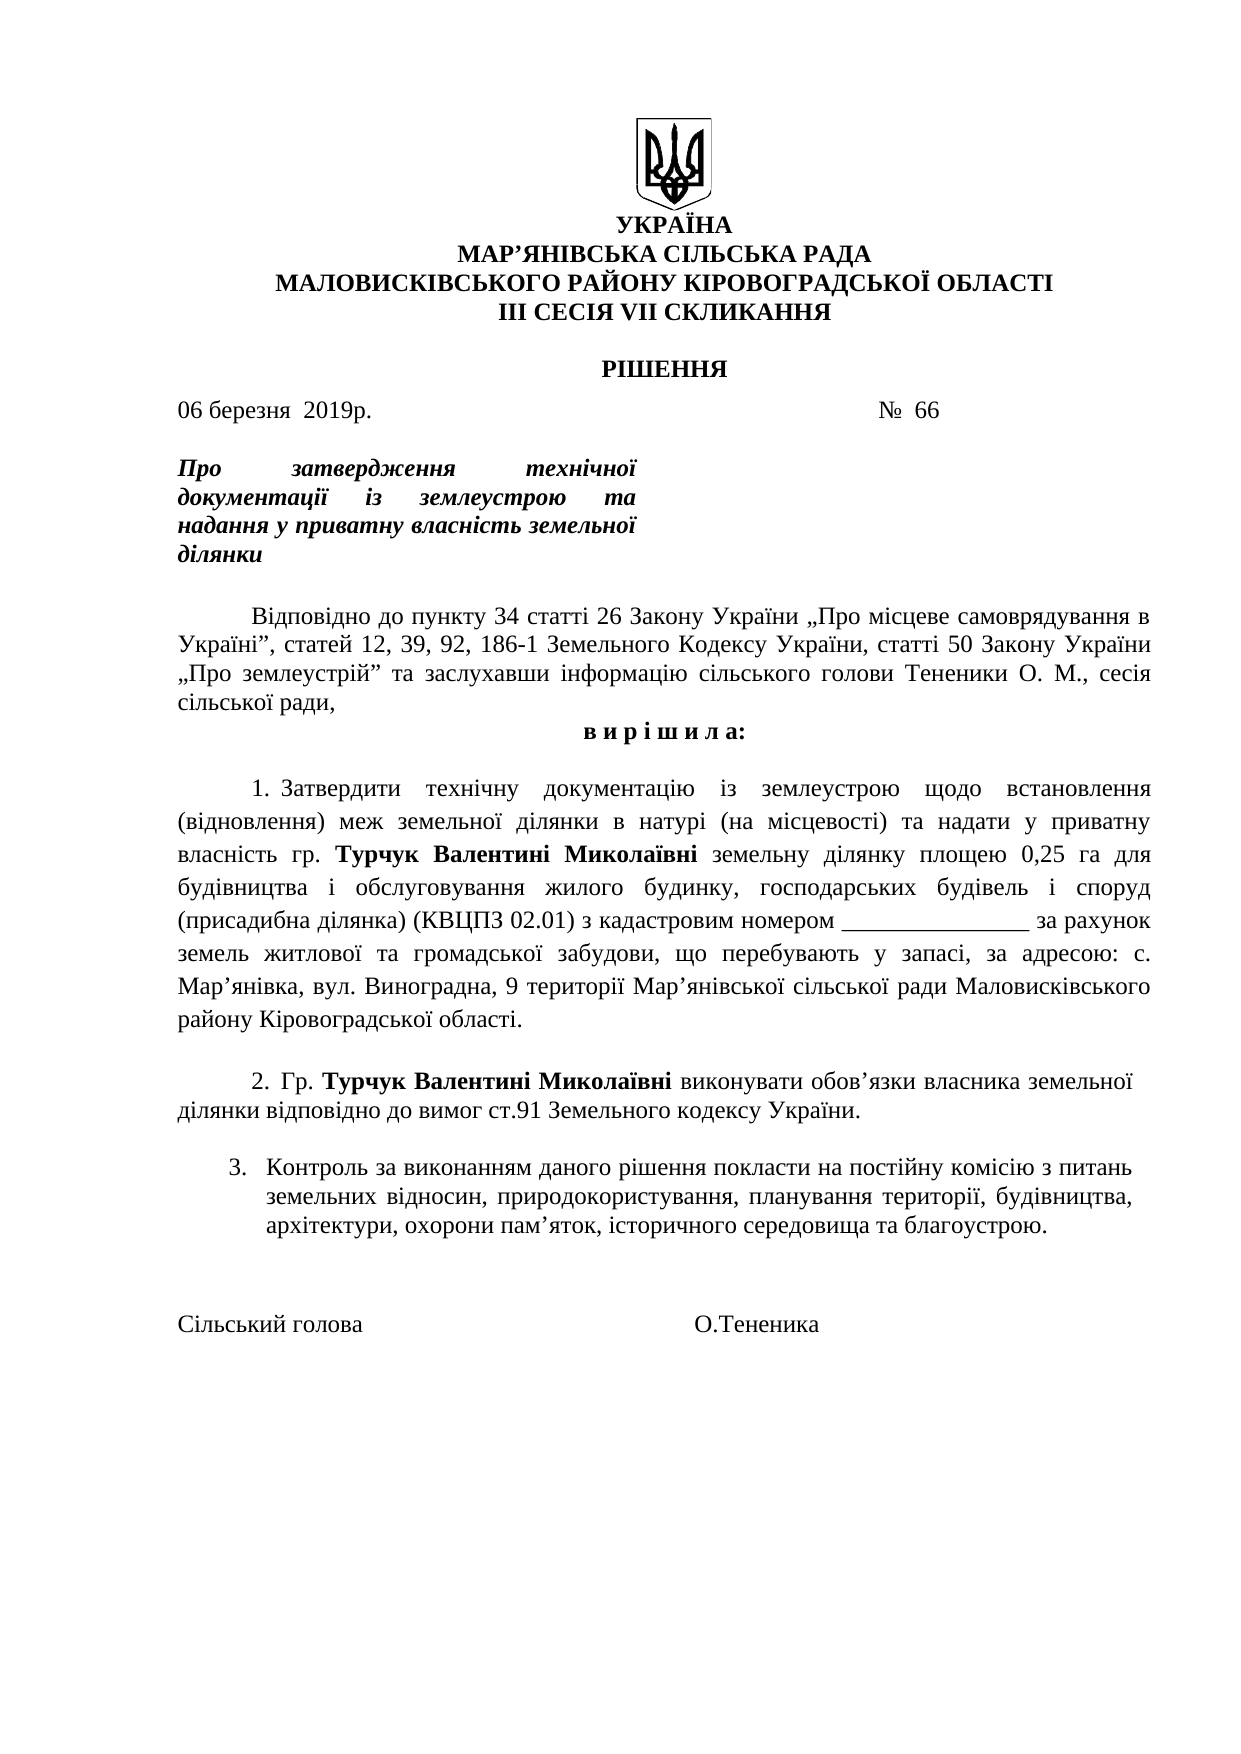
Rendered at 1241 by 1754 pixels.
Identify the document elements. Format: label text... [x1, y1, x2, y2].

text МАЛОВИСКІВСЬКОГО РАЙОНУ КІРОВОГРАДСЬКОЇ ОБЛАСТІ III СЕСІЯ VII СКЛИКАННЯ [177, 268, 1152, 325]
text МАР’ЯНІВСЬКА СІЛЬСЬКА РАДА [177, 239, 1152, 268]
text в и р і ш и л а: [177, 716, 1152, 744]
text Сільський голова О.Тененика [177, 1309, 1152, 1337]
text 06 березня 2019р. № 66 [177, 395, 1152, 424]
list Затвердити технічну документацію із землеустрою щодо встановлення (відновлення) меж земельної ділянки в натурі (на місцевості) та надати у приватну власність гр. Турчук Валентині Миколаївні земельну ділянку площею 0,25 га для будівництва і обслуговування жилого будинку, господарських будівель і споруд (присадибна ділянка) (КВЦПЗ 02.01) з кадастровим номером _______________ за рахунок земель житлової та громадської забудови, що перебувають у запасі, за адресою: с. Мар’янівка, вул. Виноградна, 9 території Мар’янівської сільської ради Маловисківського району Кіровоградської області. [177, 773, 1152, 1033]
text Відповідно до пункту 34 статті 26 Закону України „Про місцеве самоврядування в Україні”, статей 12, 39, 92, 186-1 Земельного Кодексу України, статті 50 Закону України „Про землеустрій” та заслухавши інформацію сільського голови Тененики О. М., сесія сільської ради, [177, 601, 1152, 716]
text РІШЕННЯ [177, 354, 1152, 383]
text УКРАЇНА [177, 210, 1171, 239]
list Гр. Турчук Валентині Миколаївні виконувати обов’язки власника земельної ділянки відповідно до вимог ст.91 Земельного кодексу України. [177, 1066, 1133, 1124]
list Контроль за виконанням даного рішення покласти на постійну комісію з питань земельних відносин, природокористування, планування території, будівництва, архітектури, охорони пам’яток, історичного середовища та благоустрою. [228, 1152, 1133, 1239]
table_header Про затвердження технічної документації із землеустрою та надання у приватну власність земельної ділянки [166, 453, 647, 572]
